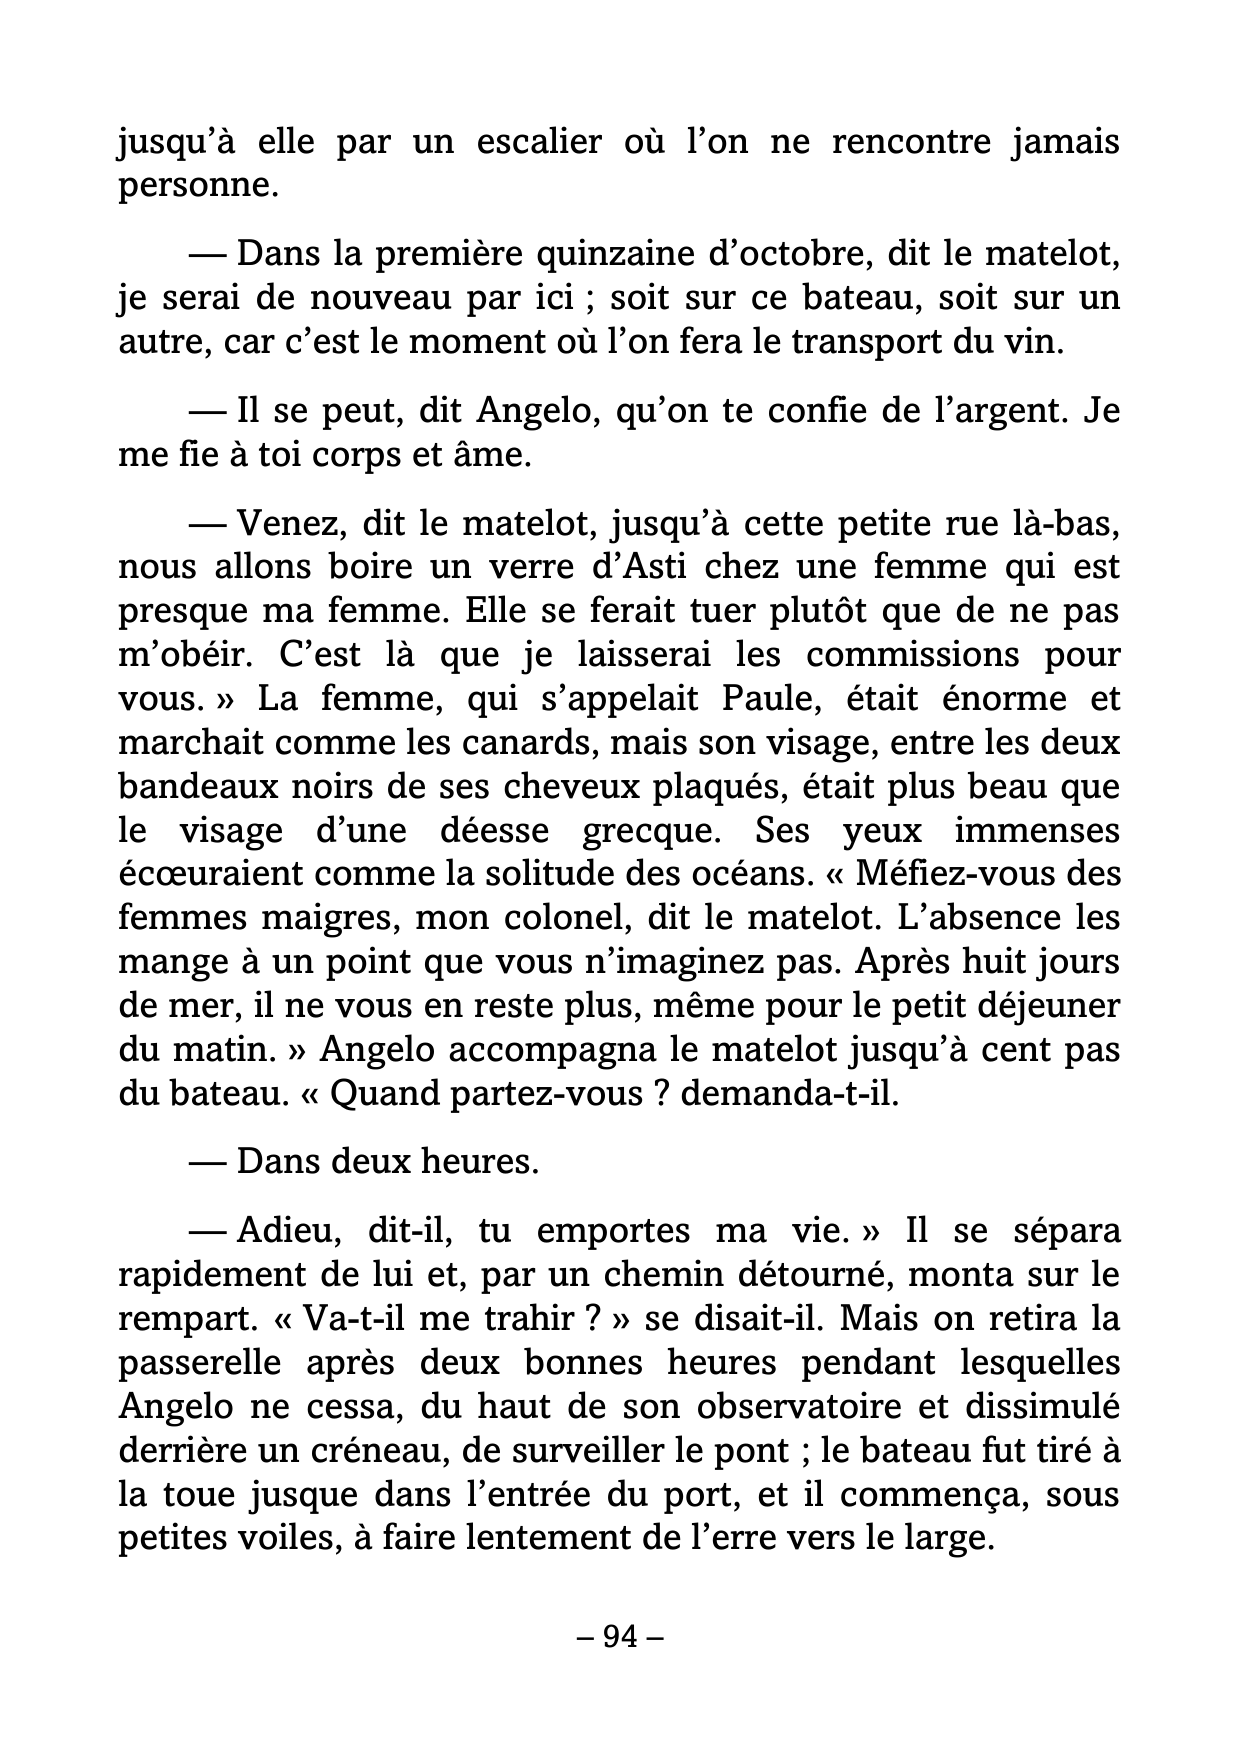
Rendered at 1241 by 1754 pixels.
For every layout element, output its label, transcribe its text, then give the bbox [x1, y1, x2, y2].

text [118, 118, 1122, 206]
text — Il se peut, dit Angelo, qu’on te confie de l’argent. Je me fie à toi corps et âme. [118, 387, 1122, 475]
text — Dans la première quinzaine d’octobre, dit le matelot, je serai de nouveau par ici ; soit sur ce bateau, soit sur un autre, car c’est le moment où l’on fera le transport du vin. [118, 231, 1122, 362]
text — Venez, dit le matelot, jusqu’à cette petite rue là-bas, nous allons boire un verre d’Asti chez une femme qui est presque ma femme. Elle se ferait tuer plutôt que de ne pas m’obéir. C’est là que je laisserai les commissions pour vous. » La femme, qui s’appelait Paule, était énorme et marchait comme les canards, mais son visage, entre les deux bandeaux noirs de ses cheveux plaqués, était plus beau que le visage d’une déesse grecque. Ses yeux immenses écœuraient comme la solitude des océans. « Méfiez-vous des femmes maigres, mon colonel, dit le matelot. L’absence les mange à un point que vous n’imaginez pas. Après huit jours de mer, il ne vous en reste plus, même pour le petit déjeuner du matin. » Angelo accompagna le matelot jusqu’à cent pas du bateau. « Quand partez-vous ? demanda-t-il. [118, 500, 1122, 1114]
text — Dans deux heures. [118, 1139, 1122, 1183]
text — Adieu, dit-il, tu emportes ma vie. » Il se sépara rapidement de lui et, par un chemin détourné, monta sur le rempart. « Va-t-il me trahir ? » se disait-il. Mais on retira la passerelle après deux bonnes heures pendant lesquelles Angelo ne cessa, du haut de son observatoire et dissimulé derrière un créneau, de surveiller le pont ; le bateau fut tiré à la toue jusque dans l’entrée du port, et il commença, sous petites voiles, à faire lentement de l’erre vers le large. [118, 1208, 1122, 1559]
